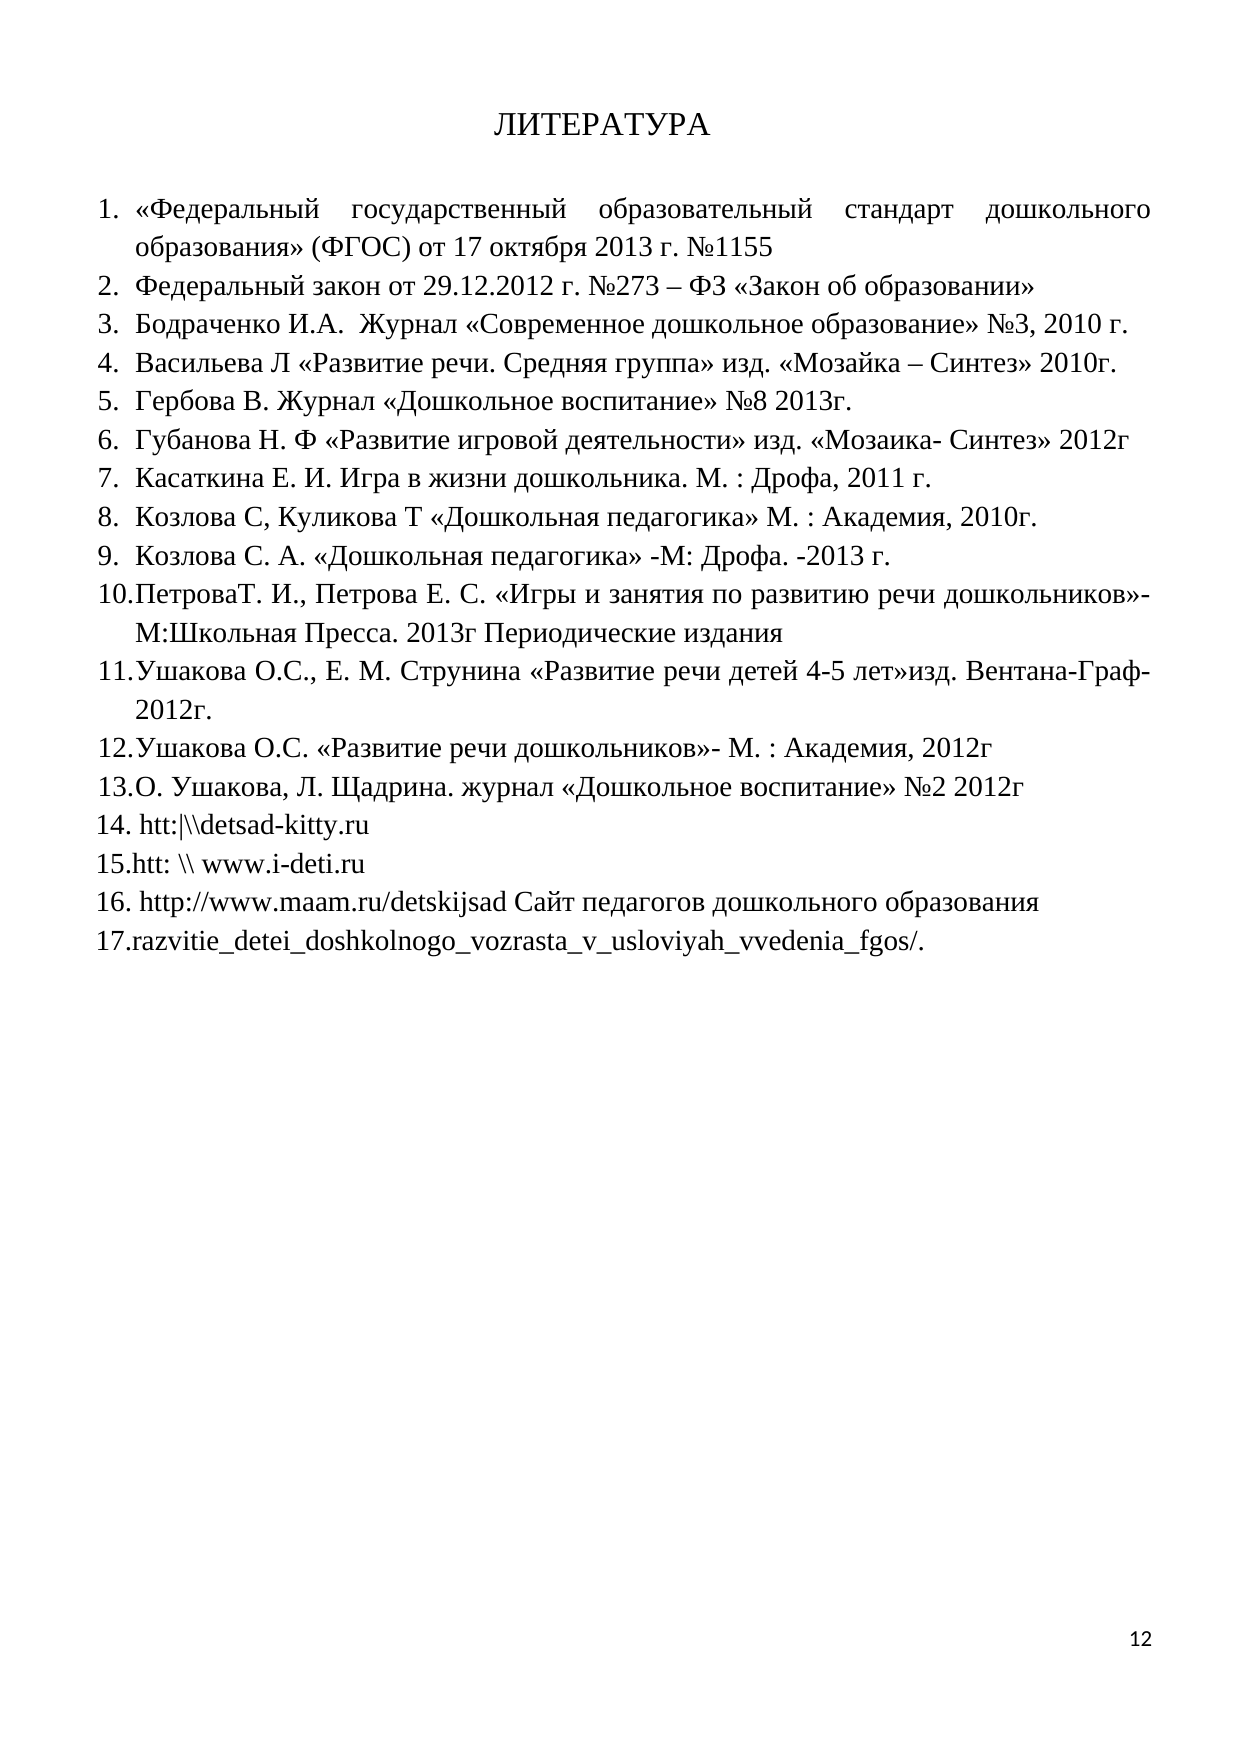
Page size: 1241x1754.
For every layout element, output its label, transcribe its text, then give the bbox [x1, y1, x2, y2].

text 17.razvitie_detei_doshkolnogo_vozrasta_v_usloviyah_vvedenia_fgos/. [44, 923, 1152, 957]
list Васильева Л «Развитие речи. Средняя группа» изд. «Мозайка – Синтез» 2010г. [97, 345, 1152, 378]
list Гербова В. Журнал «Дошкольное воспитание» №8 2013г. [97, 383, 1152, 417]
list Козлова С. А. «Дошкольная педагогика» -М: Дрофа. -2013 г. [97, 538, 1152, 571]
list Ушакова О.С., Е. М. Струнина «Развитие речи детей 4-5 лет»изд. Вентана-Граф-2012г. [97, 653, 1152, 725]
list О. Ушакова, Л. Щадрина. журнал «Дошкольное воспитание» №2 2012г [97, 769, 1152, 802]
list Бодраченко И.А. Журнал «Современное дошкольное образование» №3, 2010 г. [97, 306, 1152, 340]
text ЛИТЕРАТУРА [44, 104, 1152, 142]
list ПетроваТ. И., Петрова Е. С. «Игры и занятия по развитию речи дошкольников»-М:Школьная Пресса. 2013г Периодические издания [97, 576, 1152, 648]
text 15.htt: \\ www.i-deti.ru [44, 846, 1152, 879]
list Касаткина Е. И. Игра в жизни дошкольника. М. : Дрофа, 2011 г. [97, 461, 1152, 494]
list Козлова С, Куликова Т «Дошкольная педагогика» М. : Академия, 2010г. [97, 499, 1152, 533]
list Ушакова О.С. «Развитие речи дошкольников»- М. : Академия, 2012г [97, 730, 1152, 764]
list «Федеральный государственный образовательный стандарт дошкольного образования» (ФГОС) от 17 октября 2013 г. №1155 [97, 191, 1152, 263]
text 14. htt:|\\detsad-kitty.ru [44, 807, 1152, 841]
list Федеральный закон от 29.12.2012 г. №273 – ФЗ «Закон об образовании» [97, 268, 1152, 301]
text 16. http://www.maam.ru/detskijsad Сайт педагогов дошкольного образования [44, 884, 1152, 918]
list Губанова Н. Ф «Развитие игровой деятельности» изд. «Мозаика- Синтез» 2012г [97, 422, 1152, 456]
